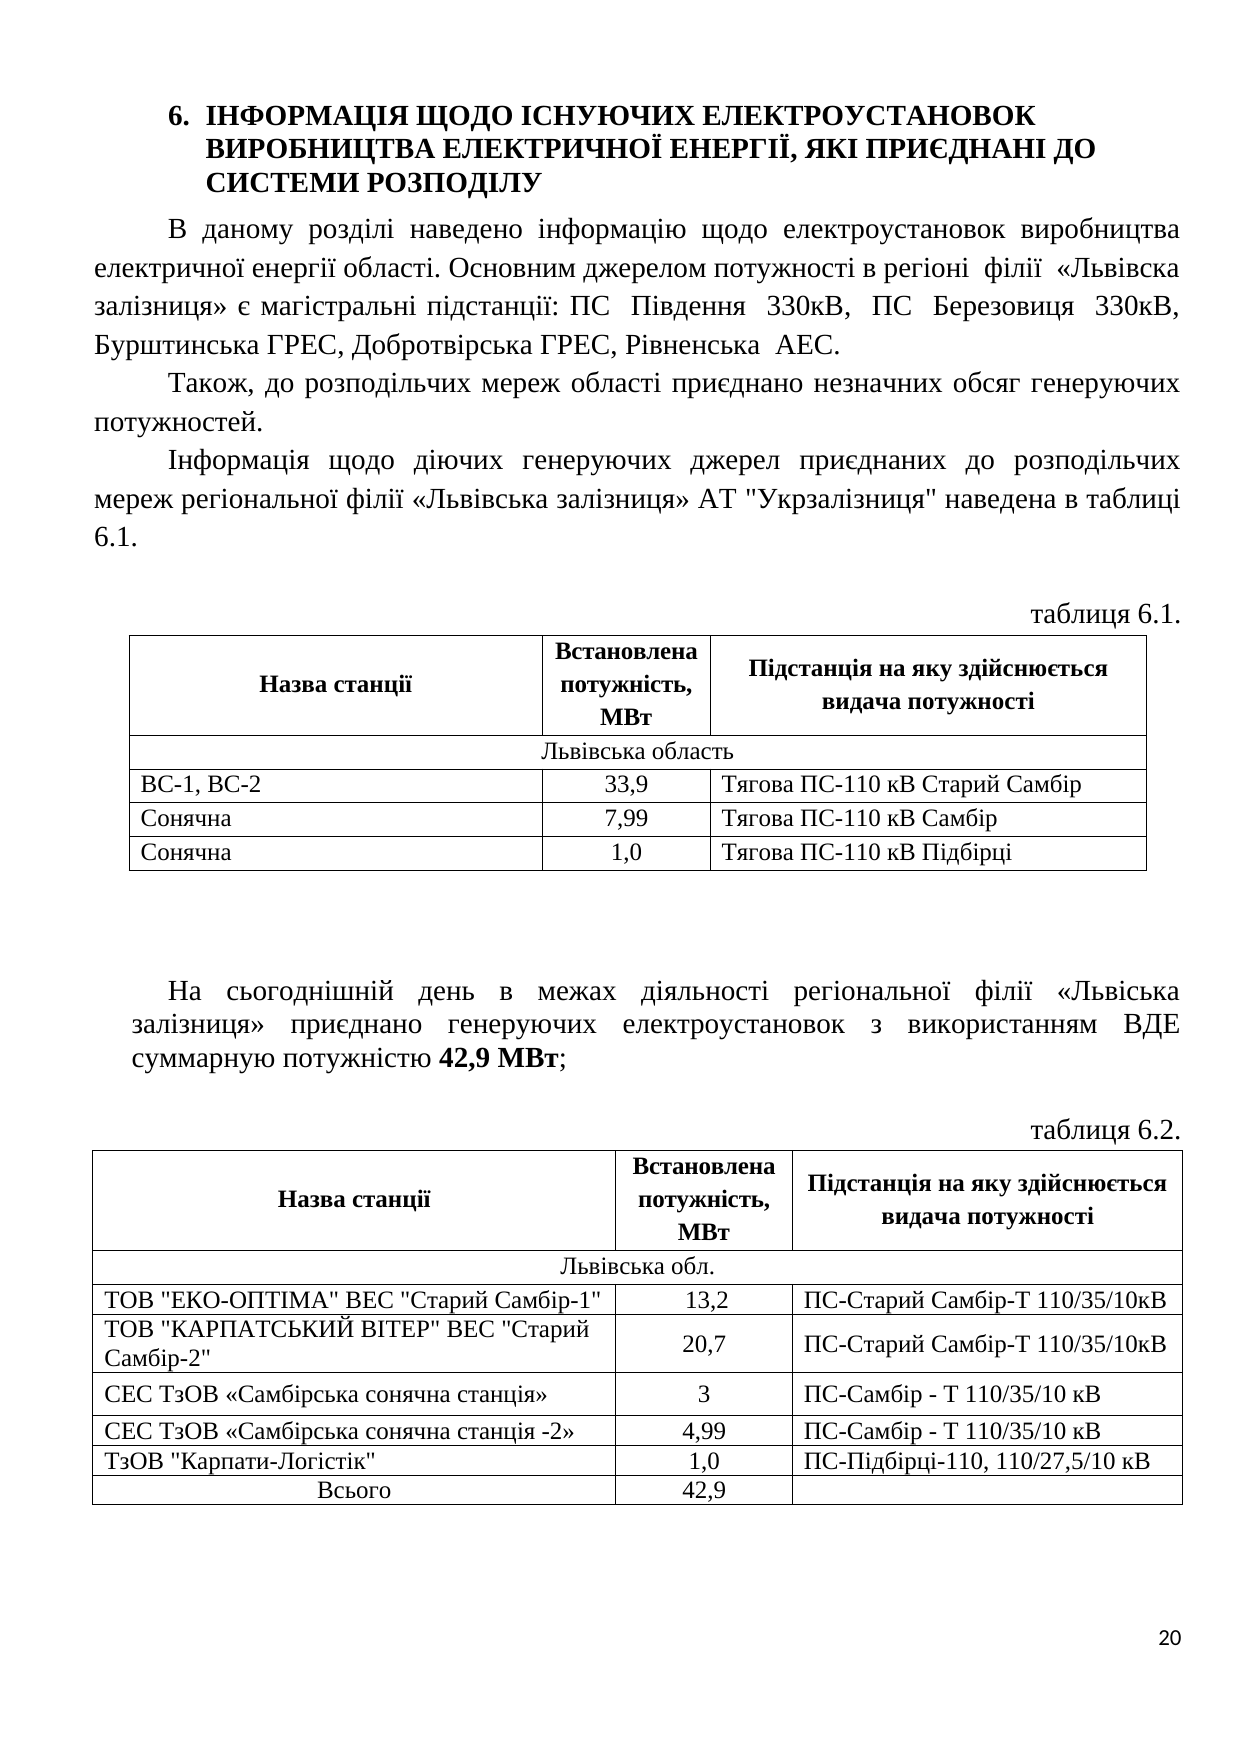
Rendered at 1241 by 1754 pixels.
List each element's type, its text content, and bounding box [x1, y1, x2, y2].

table_cell ТОВ "ЕКО-ОПТІМА" ВЕС "Старий Самбір-1" [93, 1285, 615, 1313]
text На сьогоднішній день в межах діяльності регіональної філії «Львіська залізниця» приєднано генеруючих електроустановок з використанням ВДЕ суммарную потужністю 42,9 МВт; [131, 973, 1181, 1073]
table_cell ПС-Підбірці-110, 110/27,5/10 кВ [793, 1446, 1182, 1474]
table_cell Тягова ПС-110 кВ Старий Самбір [711, 770, 1146, 802]
table_cell ПС-Самбір - Т 110/35/10 кВ [793, 1416, 1182, 1445]
table_cell Львівська обл. [93, 1251, 1182, 1284]
table_header Підстанція на яку здійснюється видача потужності [711, 636, 1146, 735]
table_cell 7,99 [543, 803, 710, 836]
table_cell СЕС ТзОВ «Самбірська сонячна станція -2» [93, 1416, 615, 1445]
table_cell Сонячна [130, 837, 542, 869]
table_cell 4,99 [616, 1416, 792, 1445]
table_cell 33,9 [543, 770, 710, 802]
table_cell ПС-Самбір - Т 110/35/10 кВ [793, 1373, 1182, 1415]
text таблиця 6.1. [94, 597, 1181, 630]
table_header Назва станції [130, 636, 542, 735]
table_cell Всього [93, 1476, 615, 1504]
table_header Встановлена потужність, МВт [616, 1151, 792, 1250]
table_cell ПС-Старий Самбір-Т 110/35/10кВ [793, 1285, 1182, 1313]
text В даному розділі наведено інформацію щодо електроустановок виробництва електричної енергії області. Основним джерелом потужності в регіоні філії «Львівска залізниця» є магістральні підстанції: ПС Південня 330кВ, ПС Березовиця 330кВ, Бурштинська ГРЕС, Добротвірська ГРЕС, Рівненська АЕС. [94, 211, 1181, 360]
table_cell 1,0 [543, 837, 710, 869]
table_cell 20,7 [616, 1315, 792, 1372]
table_cell Тягова ПС-110 кВ Самбір [711, 803, 1146, 836]
subtitle Інформація щодо існуючих електроустановок виробництва електричної енергії, які приєднані до системи розподілу [168, 98, 1181, 199]
table_cell СЕС ТзОВ «Самбірська сонячна станція» [93, 1373, 615, 1415]
table_header Назва станції [93, 1151, 615, 1250]
table_cell [793, 1476, 1182, 1504]
table_header Підстанція на яку здійснюється видача потужності [793, 1151, 1182, 1250]
table_header Встановлена потужність, МВт [543, 636, 710, 735]
text Також, до розподільчих мереж області приєднано незначних обсяг генеруючих потужностей. [94, 365, 1181, 437]
table_cell Тягова ПС-110 кВ Підбірці [711, 837, 1146, 869]
table_cell Сонячна [130, 803, 542, 836]
table_cell 3 [616, 1373, 792, 1415]
table_cell ТзОВ "Карпати-Логістік" [93, 1446, 615, 1474]
table_cell 13,2 [616, 1285, 792, 1313]
text таблиця 6.2. [94, 1112, 1181, 1145]
table_cell Львівська область [130, 736, 1146, 768]
table_cell 1,0 [616, 1446, 792, 1474]
table_cell ВС-1, ВС-2 [130, 770, 542, 802]
text Інформація щодо діючих генеруючих джерел приєднаних до розподільчих мереж регіональної філії «Львівська залізниця» АТ "Укрзалізниця" наведена в таблиці 6.1. [94, 442, 1181, 553]
table_cell ПС-Старий Самбір-Т 110/35/10кВ [793, 1315, 1182, 1372]
table_cell 42,9 [616, 1476, 792, 1504]
table_cell ТОВ "КАРПАТСЬКИЙ ВІТЕР" ВЕС "Старий Самбір-2" [93, 1315, 615, 1372]
